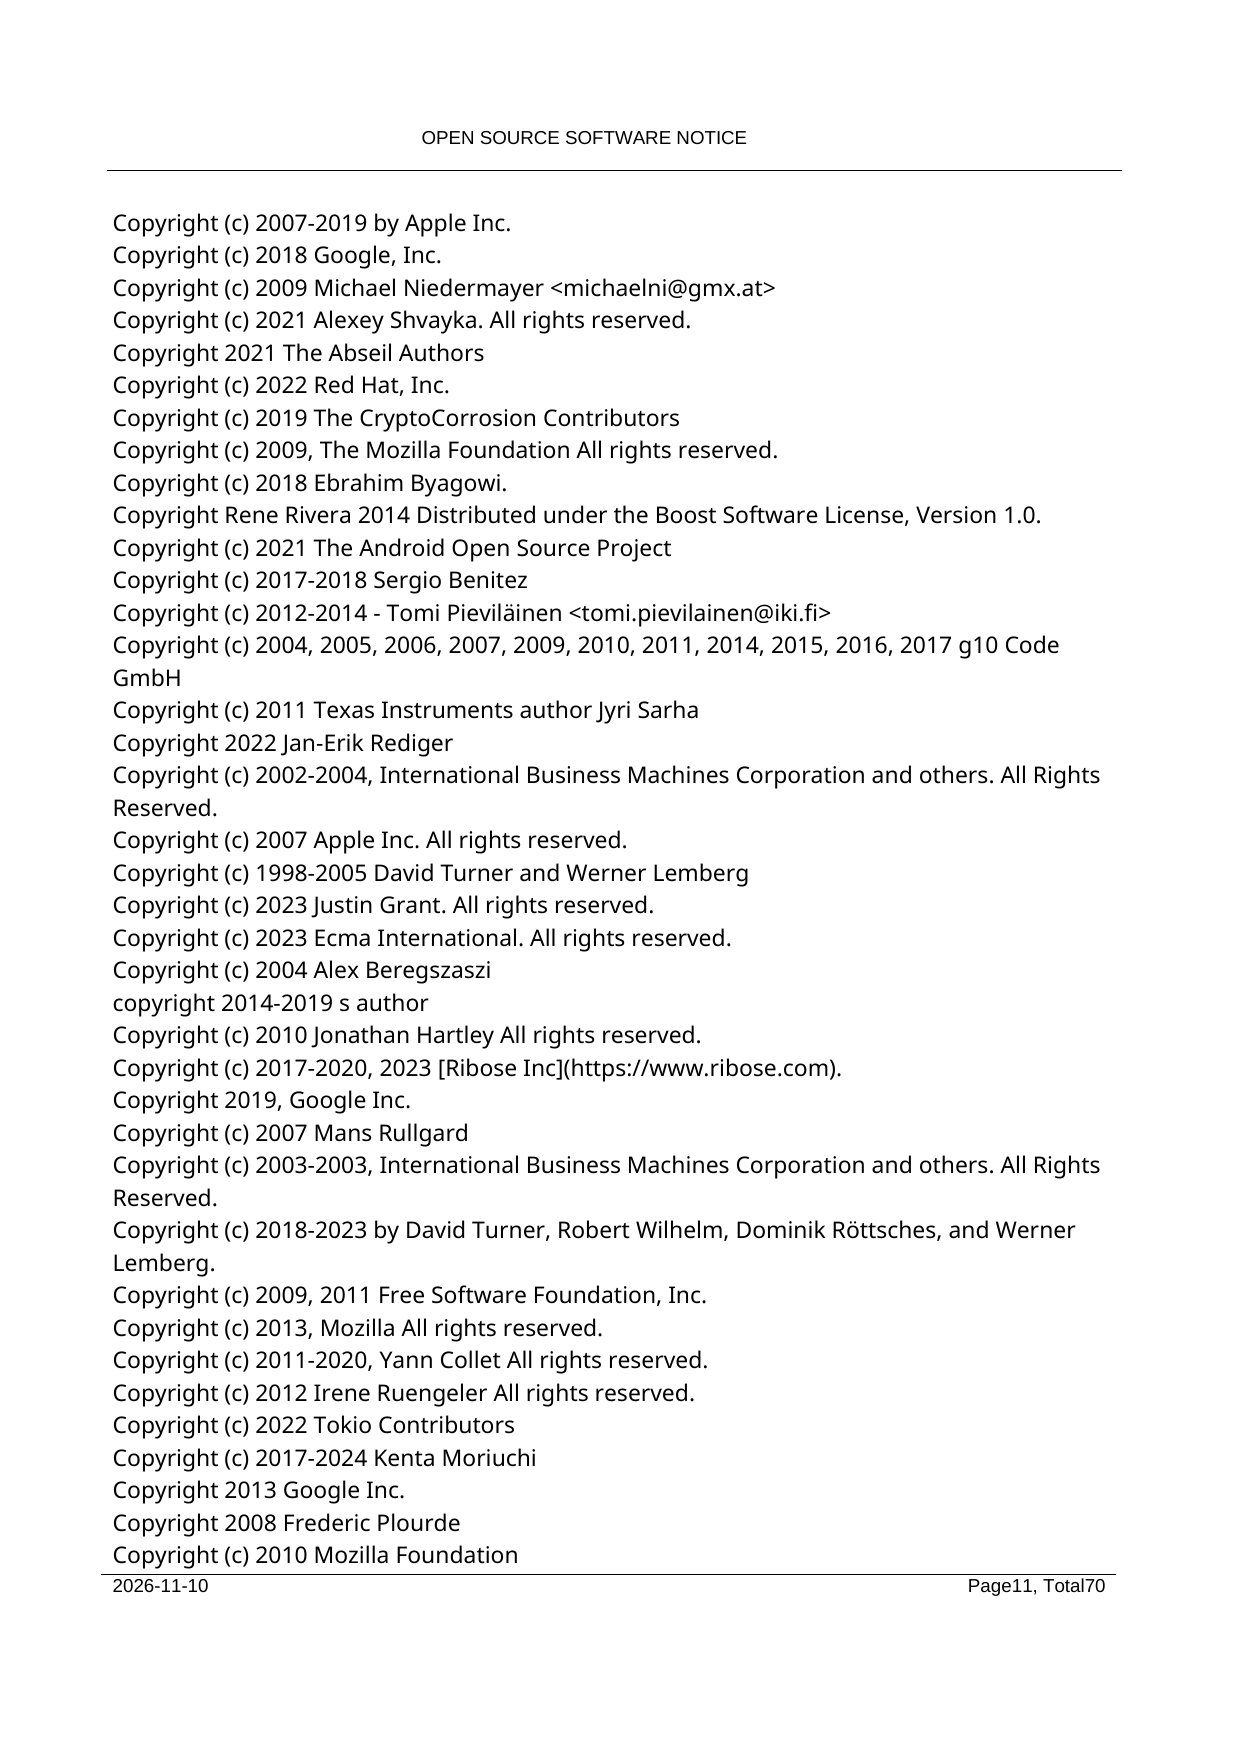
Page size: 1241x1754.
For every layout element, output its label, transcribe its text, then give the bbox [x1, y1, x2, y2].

text Copyright (c) 2017-2020, 2023 [Ribose Inc](https://www.ribose.com). [112, 1051, 1128, 1084]
text Copyright 2021 The Abseil Authors [112, 336, 1128, 369]
text Copyright (c) 2023 Ecma International. All rights reserved. [112, 921, 1128, 954]
text Copyright (c) 2003-2003, International Business Machines Corporation and others. All Rights Reserved. [112, 1149, 1128, 1214]
text copyright 2014-2019 s author [112, 986, 1128, 1019]
text Copyright 2022 Jan-Erik Rediger [112, 726, 1128, 759]
text Copyright (c) 2009, The Mozilla Foundation All rights reserved. [112, 434, 1128, 466]
text Copyright (c) 2022 Red Hat, Inc. [112, 369, 1128, 401]
text Copyright (c) 2021 The Android Open Source Project [112, 531, 1128, 564]
text Copyright (c) 2004 Alex Beregszaszi [112, 954, 1128, 986]
text Copyright (c) 2009, 2011 Free Software Foundation, Inc. [112, 1279, 1128, 1311]
text Copyright 2019, Google Inc. [112, 1084, 1128, 1116]
text Copyright (c) 2012-2014 - Tomi Pieviläinen <tomi.pievilainen@iki.fi> [112, 596, 1128, 629]
text Copyright (c) 2011-2020, Yann Collet All rights reserved. [112, 1344, 1128, 1376]
text Copyright 2008 Frederic Plourde [112, 1506, 1128, 1539]
text Copyright (c) 2013, Mozilla All rights reserved. [112, 1311, 1128, 1344]
text Copyright (c) 2012 Irene Ruengeler All rights reserved. [112, 1376, 1128, 1409]
text Copyright (c) 2018 Ebrahim Byagowi. [112, 466, 1128, 499]
text Copyright (c) 1998-2005 David Turner and Werner Lemberg [112, 856, 1128, 889]
text Copyright (c) 2023 Justin Grant. All rights reserved. [112, 889, 1128, 921]
text Copyright Rene Rivera 2014 Distributed under the Boost Software License, Version 1.0. [112, 499, 1128, 531]
text Copyright (c) 2017-2024 Kenta Moriuchi [112, 1441, 1128, 1474]
text Copyright (c) 2002-2004, International Business Machines Corporation and others. All Rights Reserved. [112, 759, 1128, 824]
text Copyright (c) 2007 Mans Rullgard [112, 1116, 1128, 1149]
text Copyright (c) 2018 Google, Inc. [112, 239, 1128, 271]
text Copyright (c) 2010 Jonathan Hartley All rights reserved. [112, 1019, 1128, 1051]
text Copyright (c) 2009 Michael Niedermayer <michaelni@gmx.at> [112, 271, 1128, 304]
text Copyright (c) 2004, 2005, 2006, 2007, 2009, 2010, 2011, 2014, 2015, 2016, 2017 g10 Code GmbH [112, 629, 1128, 694]
text Copyright (c) 2010 Mozilla Foundation [112, 1539, 1128, 1571]
text Copyright (c) 2007-2019 by Apple Inc. [112, 206, 1128, 239]
text Copyright (c) 2007 Apple Inc. All rights reserved. [112, 824, 1128, 856]
text Copyright (c) 2017-2018 Sergio Benitez [112, 564, 1128, 596]
text Copyright (c) 2019 The CryptoCorrosion Contributors [112, 401, 1128, 434]
text Copyright (c) 2022 Tokio Contributors [112, 1409, 1128, 1441]
text Copyright (c) 2021 Alexey Shvayka. All rights reserved. [112, 304, 1128, 336]
text Copyright (c) 2011 Texas Instruments author Jyri Sarha [112, 694, 1128, 726]
text Copyright 2013 Google Inc. [112, 1474, 1128, 1506]
text Copyright (c) 2018-2023 by David Turner, Robert Wilhelm, Dominik Röttsches, and Werner Lemberg. [112, 1214, 1128, 1279]
